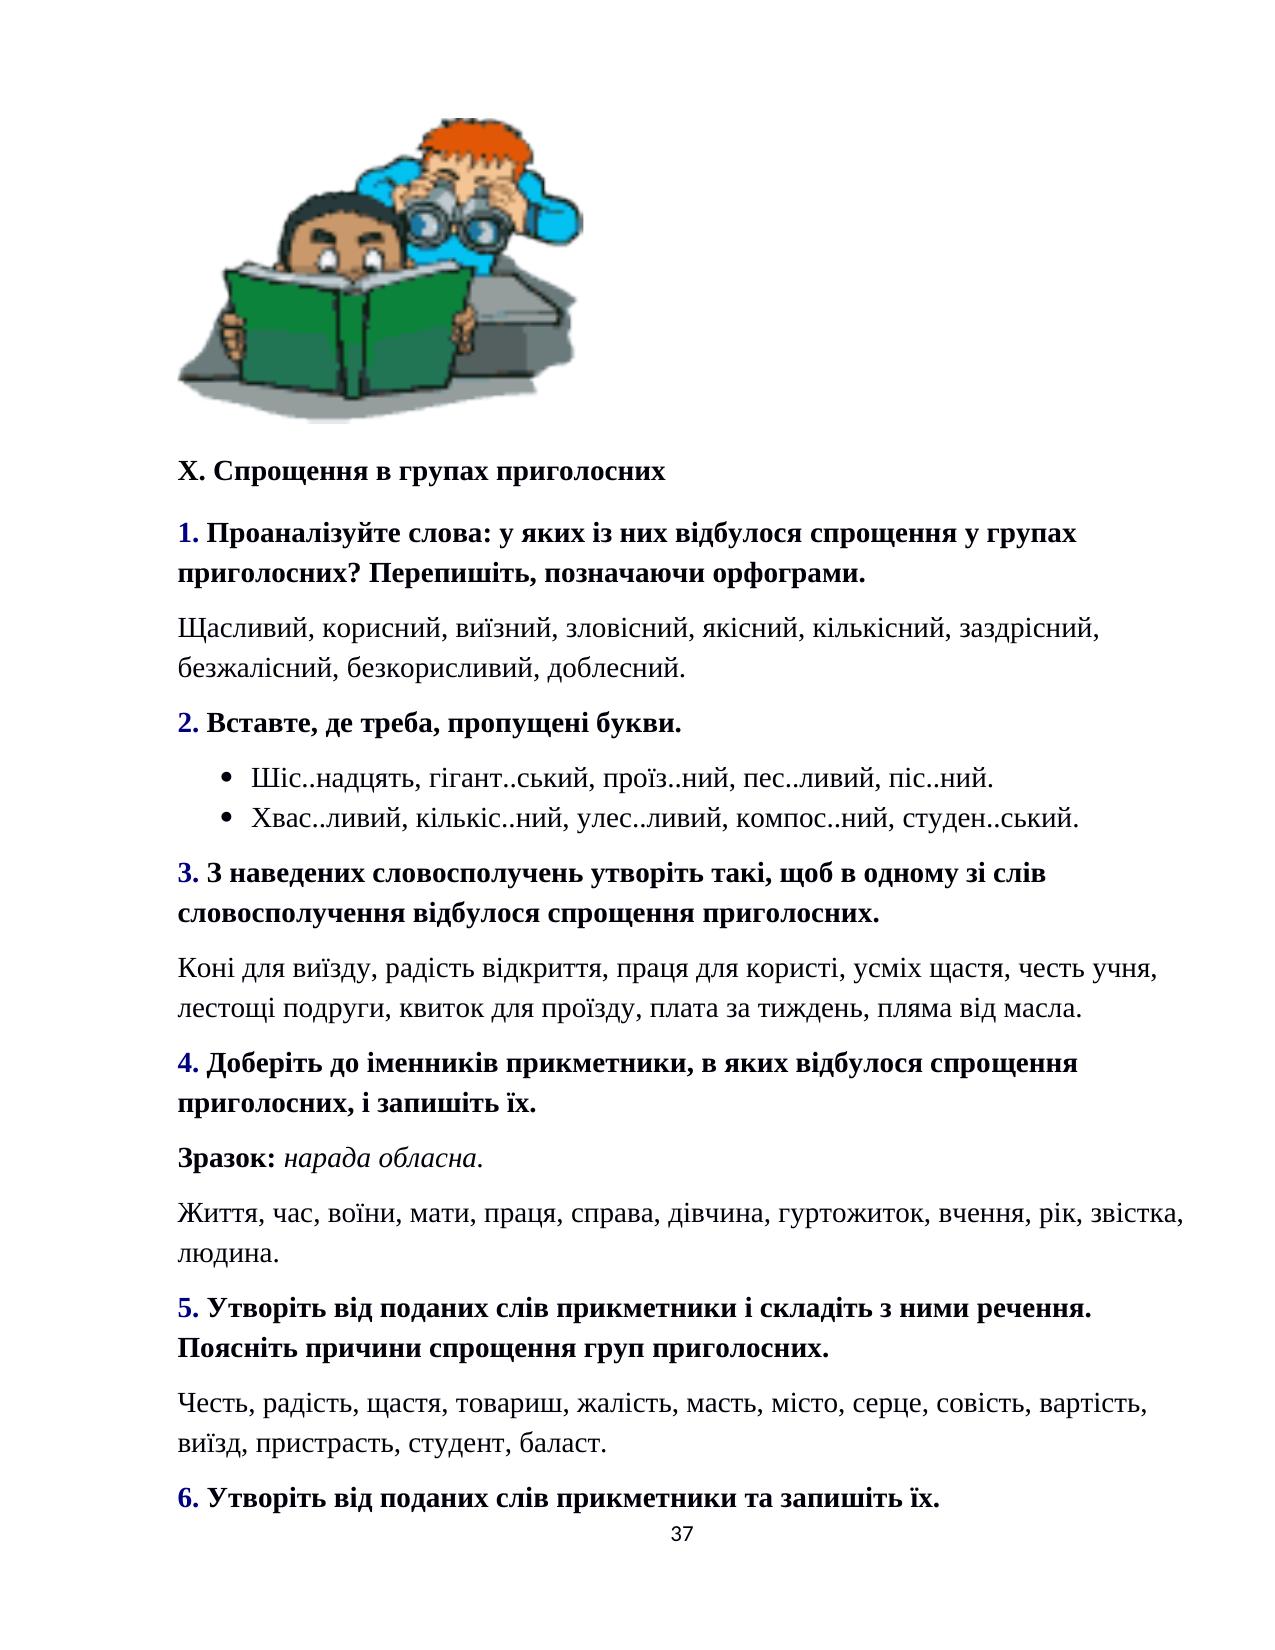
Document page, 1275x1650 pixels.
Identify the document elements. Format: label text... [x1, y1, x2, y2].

text 5. Утворіть від поданих слів прикметники і складіть з ними речення. Поясніть причини спрощення груп приголосних. [177, 1290, 1186, 1364]
text X. Спрощення в групах приголосних [177, 453, 1186, 486]
text Зразок: нарада обласна. [177, 1140, 1186, 1174]
list Хвас..ливий, кількіс..ний, улес..ливий, компос..ний, студен..ський. [221, 801, 1186, 834]
text 2. Вставте, де треба, пропущені букви. [177, 705, 1186, 739]
text 3. З наведених словосполучень утворіть такі, щоб в одному зі слів словосполучення відбулося спрощення приголосних. [177, 855, 1186, 929]
text 1. Проаналізуйте слова: у яких із них відбулося спрощення у групах приголосних? Перепишіть, позначаючи орфограми. [177, 515, 1186, 589]
text Честь, радість, щастя, товариш, жалість, масть, місто, серце, совість, вартість, виїзд, пристрасть, студент, баласт. [177, 1385, 1186, 1459]
text Коні для виїзду, радість відкриття, праця для користі, усміх щастя, честь учня, лестощі подруги, квиток для проїзду, плата за тиждень, пляма від масла. [177, 950, 1186, 1024]
text Життя, час, воїни, мати, праця, справа, дівчина, гуртожиток, вчення, рік, звістка, людина. [177, 1195, 1186, 1269]
list Шіс..надцять, гігант..ський, проїз..ний, пес..ливий, піс..ний. [221, 760, 1186, 794]
text Щасливий, корисний, виїзний, зловісний, якісний, кількісний, заздрісний, безжалісний, безкорисливий, доблесний. [177, 610, 1186, 684]
picture [177, 118, 584, 424]
text 6. Утворіть від поданих слів прикметники та запишіть їх. [177, 1480, 1186, 1514]
text 4. Доберіть до іменників прикметники, в яких відбулося спрощення приголосних, і запишіть їх. [177, 1045, 1186, 1119]
